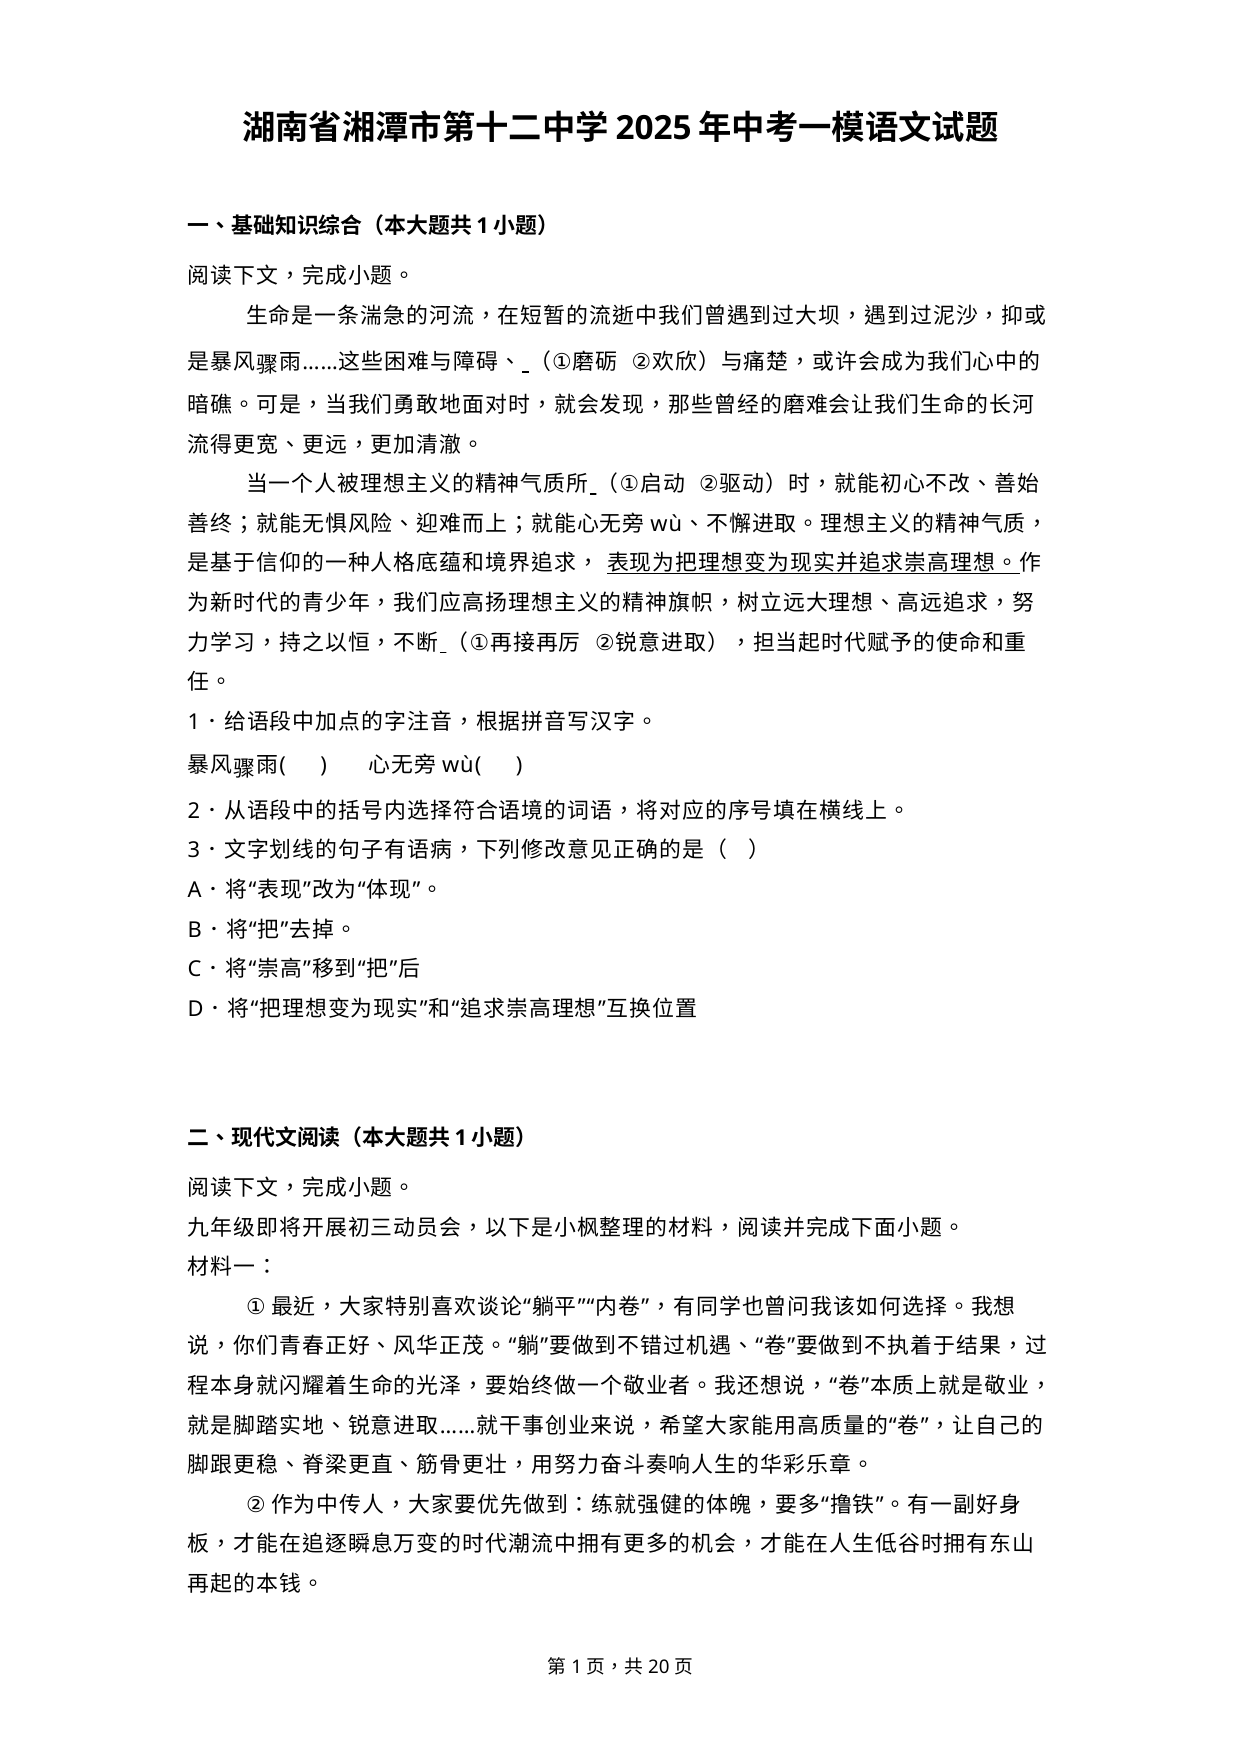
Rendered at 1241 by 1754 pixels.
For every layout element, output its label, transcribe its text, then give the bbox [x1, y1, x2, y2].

text 生命是一条湍急的河流，在短暂的流逝中我们曾遇到过大坝，遇到过泥沙，抑或是暴风骤雨……这些困难与障碍、 （①磨砺 ②欢欣）与痛楚，或许会成为我们心中的暗礁。可是，当我们勇敢地面对时，就会发现，那些曾经的磨难会让我们生命的长河流得更宽、更远，更加清澈。 [187, 300, 1053, 458]
text 九年级即将开展初三动员会，以下是小枫整理的材料，阅读并完成下面小题。 [187, 1212, 1053, 1241]
text 阅读下文，完成小题。 [187, 1172, 1053, 1202]
text B．将“把”去掉。 [187, 913, 1053, 943]
text 阅读下文，完成小题。 [187, 260, 1053, 290]
text ②作为中传人，大家要优先做到：练就强健的体魄，要多“撸铁”。有一副好身板，才能在追逐瞬息万变的时代潮流中拥有更多的机会，才能在人生低谷时拥有东山再起的本钱。 [187, 1489, 1053, 1598]
text 当一个人被理想主义的精神气质所 （①启动 ②驱动）时，就能初心不改、善始善终；就能无惧风险、迎难而上；就能心无旁wù、不懈进取。理想主义的精神气质，是基于信仰的一种人格底蕴和境界追求， 表现为把理想变为现实并追求崇高理想。作为新时代的青少年，我们应高扬理想主义的精神旗帜，树立远大理想、高远追求，努力学习，持之以恒，不断 （①再接再厉 ②锐意进取），担当起时代赋予的使命和重任。 [187, 468, 1053, 696]
text 1．给语段中加点的字注音，根据拼音写汉字。 [187, 706, 1053, 735]
text 一、基础知识综合（本大题共1小题） [187, 209, 1053, 239]
subtitle 湖南省湘潭市第十二中学2025年中考一模语文试题 [187, 104, 1053, 149]
text 暴风骤雨( ) 心无旁wù( ) [187, 745, 1053, 782]
text A．将“表现”改为“体现”。 [187, 874, 1053, 904]
text 材料一： [187, 1251, 1053, 1281]
text C．将“崇高”移到“把”后 [187, 953, 1053, 983]
text 3．文字划线的句子有语病，下列修改意见正确的是（ ） [187, 834, 1053, 864]
text D．将“把理想变为现实”和“追求崇高理想”互换位置 [187, 993, 1053, 1022]
text 二、现代文阅读（本大题共1小题） [187, 1121, 1053, 1151]
text ①最近，大家特别喜欢谈论“躺平”“内卷”，有同学也曾问我该如何选择。我想说，你们青春正好、风华正茂。“躺”要做到不错过机遇、“卷”要做到不执着于结果，过程本身就闪耀着生命的光泽，要始终做一个敬业者。我还想说，“卷”本质上就是敬业，就是脚踏实地、锐意进取……就干事创业来说，希望大家能用高质量的“卷”，让自己的脚跟更稳、脊梁更直、筋骨更壮，用努力奋斗奏响人生的华彩乐章。 [187, 1291, 1053, 1479]
text 2．从语段中的括号内选择符合语境的词语，将对应的序号填在横线上。 [187, 795, 1053, 824]
